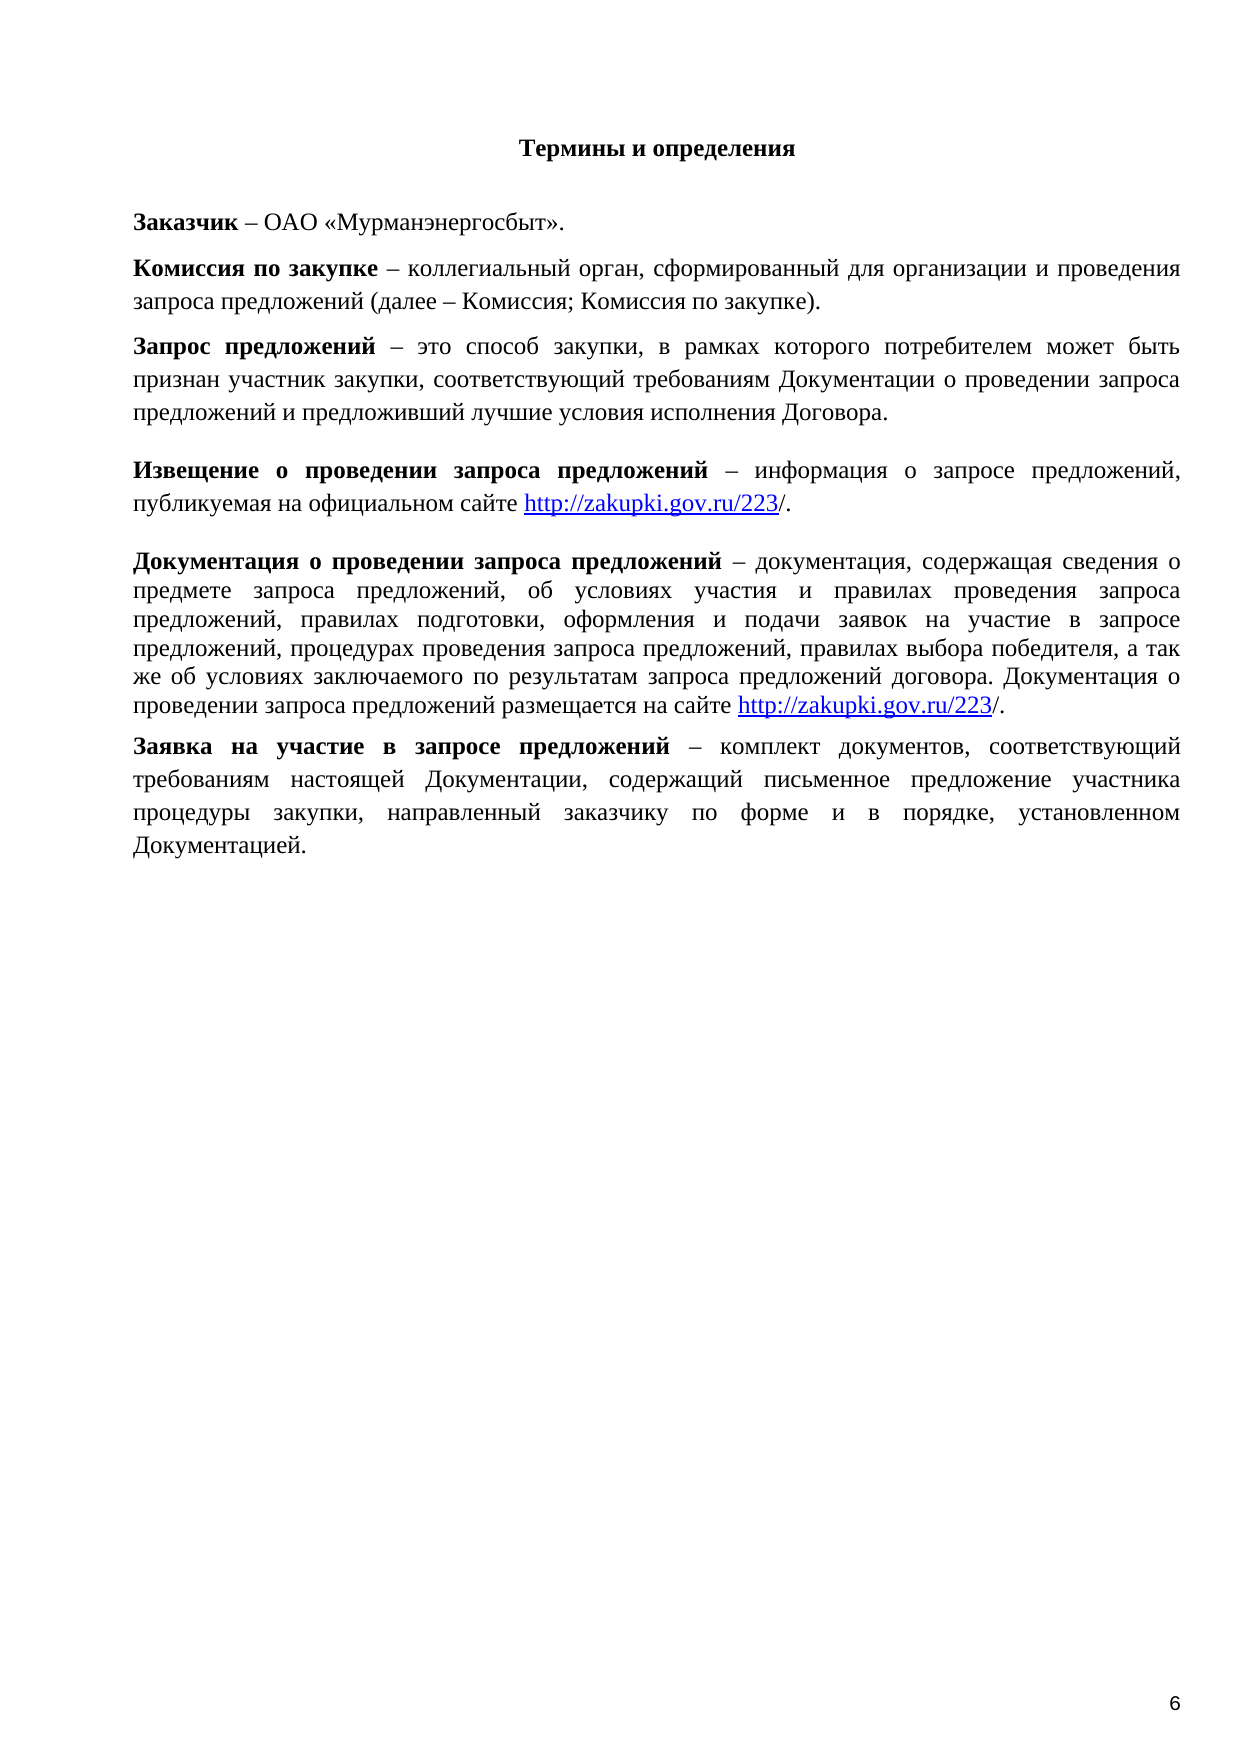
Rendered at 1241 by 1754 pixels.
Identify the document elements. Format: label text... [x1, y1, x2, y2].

text Комиссия по закупке – коллегиальный орган, сформированный для организации и проведения запроса предложений (далее – Комиссия; Комиссия по закупке). [133, 253, 1181, 314]
text Запрос предложений – это способ закупки, в рамках которого потребителем может быть признан участник закупки, соответствующий требованиям Документации о проведении запроса предложений и предложивший лучшие условия исполнения Договора. [133, 331, 1181, 426]
text Заказчик – ОАО «Мурманэнергосбыт». [133, 207, 1181, 236]
text Заявка на участие в запросе предложений – комплект документов, соответствующий требованиям настоящей Документации, содержащий письменное предложение участника процедуры закупки, направленный заказчику по форме и в порядке, установленном Документацией. [133, 731, 1181, 859]
text Документация о проведении запроса предложений – документация, содержащая сведения о предмете запроса предложений, об условиях участия и правилах проведения запроса предложений, правилах подготовки, оформления и подачи заявок на участие в запросе предложений, процедурах проведения запроса предложений, правилах выбора победителя, а так же об условиях заключаемого по результатам запроса предложений договора. Документация о проведении запроса предложений размещается на сайте http://zakupki.gov.ru/223/. [133, 546, 1181, 719]
text Термины и определения [133, 133, 1181, 162]
text Извещение о проведении запроса предложений – информация о запросе предложений, публикуемая на официальном сайте http://zakupki.gov.ru/223/. [133, 455, 1181, 517]
